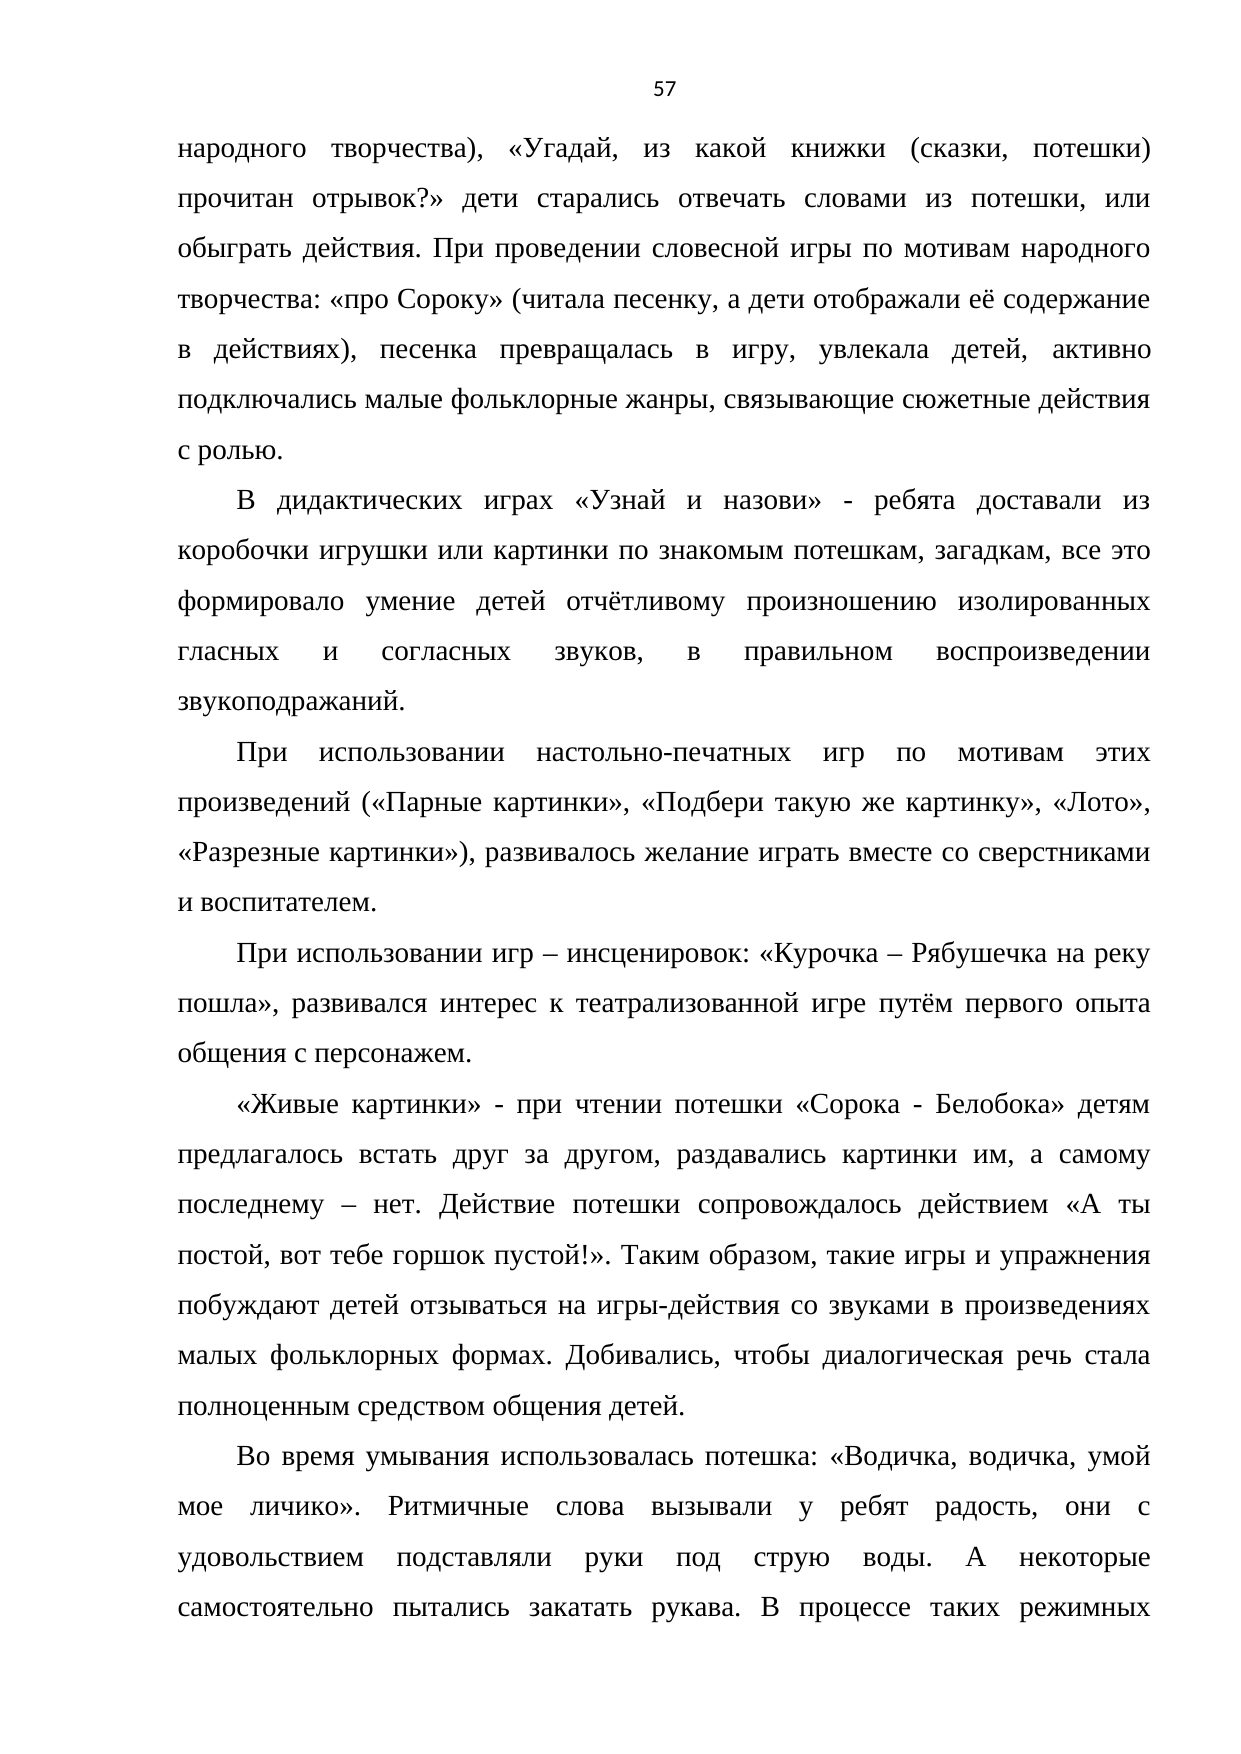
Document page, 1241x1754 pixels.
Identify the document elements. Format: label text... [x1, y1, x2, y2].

text «Живые картинки» - при чтении потешки «Сорока - Белобока» детям предлагалось встать друг за другом, раздавались картинки им, а самому последнему – нет. Действие потешки сопровождалось действием «А ты постой, вот тебе горшок пустой!». Таким образом, такие игры и упражнения побуждают детей отзываться на игры-действия со звуками в произведениях малых фольклорных формах. Добивались, чтобы диалогическая речь стала полноценным средством общения детей. [177, 1086, 1152, 1421]
text При использовании настольно-печатных игр по мотивам этих произведений («Парные картинки», «Подбери такую же картинку», «Лото», «Разрезные картинки»), развивалось желание играть вместе со сверстниками и воспитателем. [177, 734, 1152, 918]
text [177, 130, 1152, 465]
text При использовании игр – инсценировок: «Курочка – Рябушечка на реку пошла», развивался интерес к театрализованной игре путём первого опыта общения с персонажем. [177, 935, 1152, 1069]
text В дидактических играх «Узнай и назови» - ребята доставали из коробочки игрушки или картинки по знакомым потешкам, загадкам, все это формировало умение детей отчётливому произношению изолированных гласных и согласных звуков, в правильном воспроизведении звукоподражаний. [177, 482, 1152, 717]
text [177, 1438, 1152, 1622]
